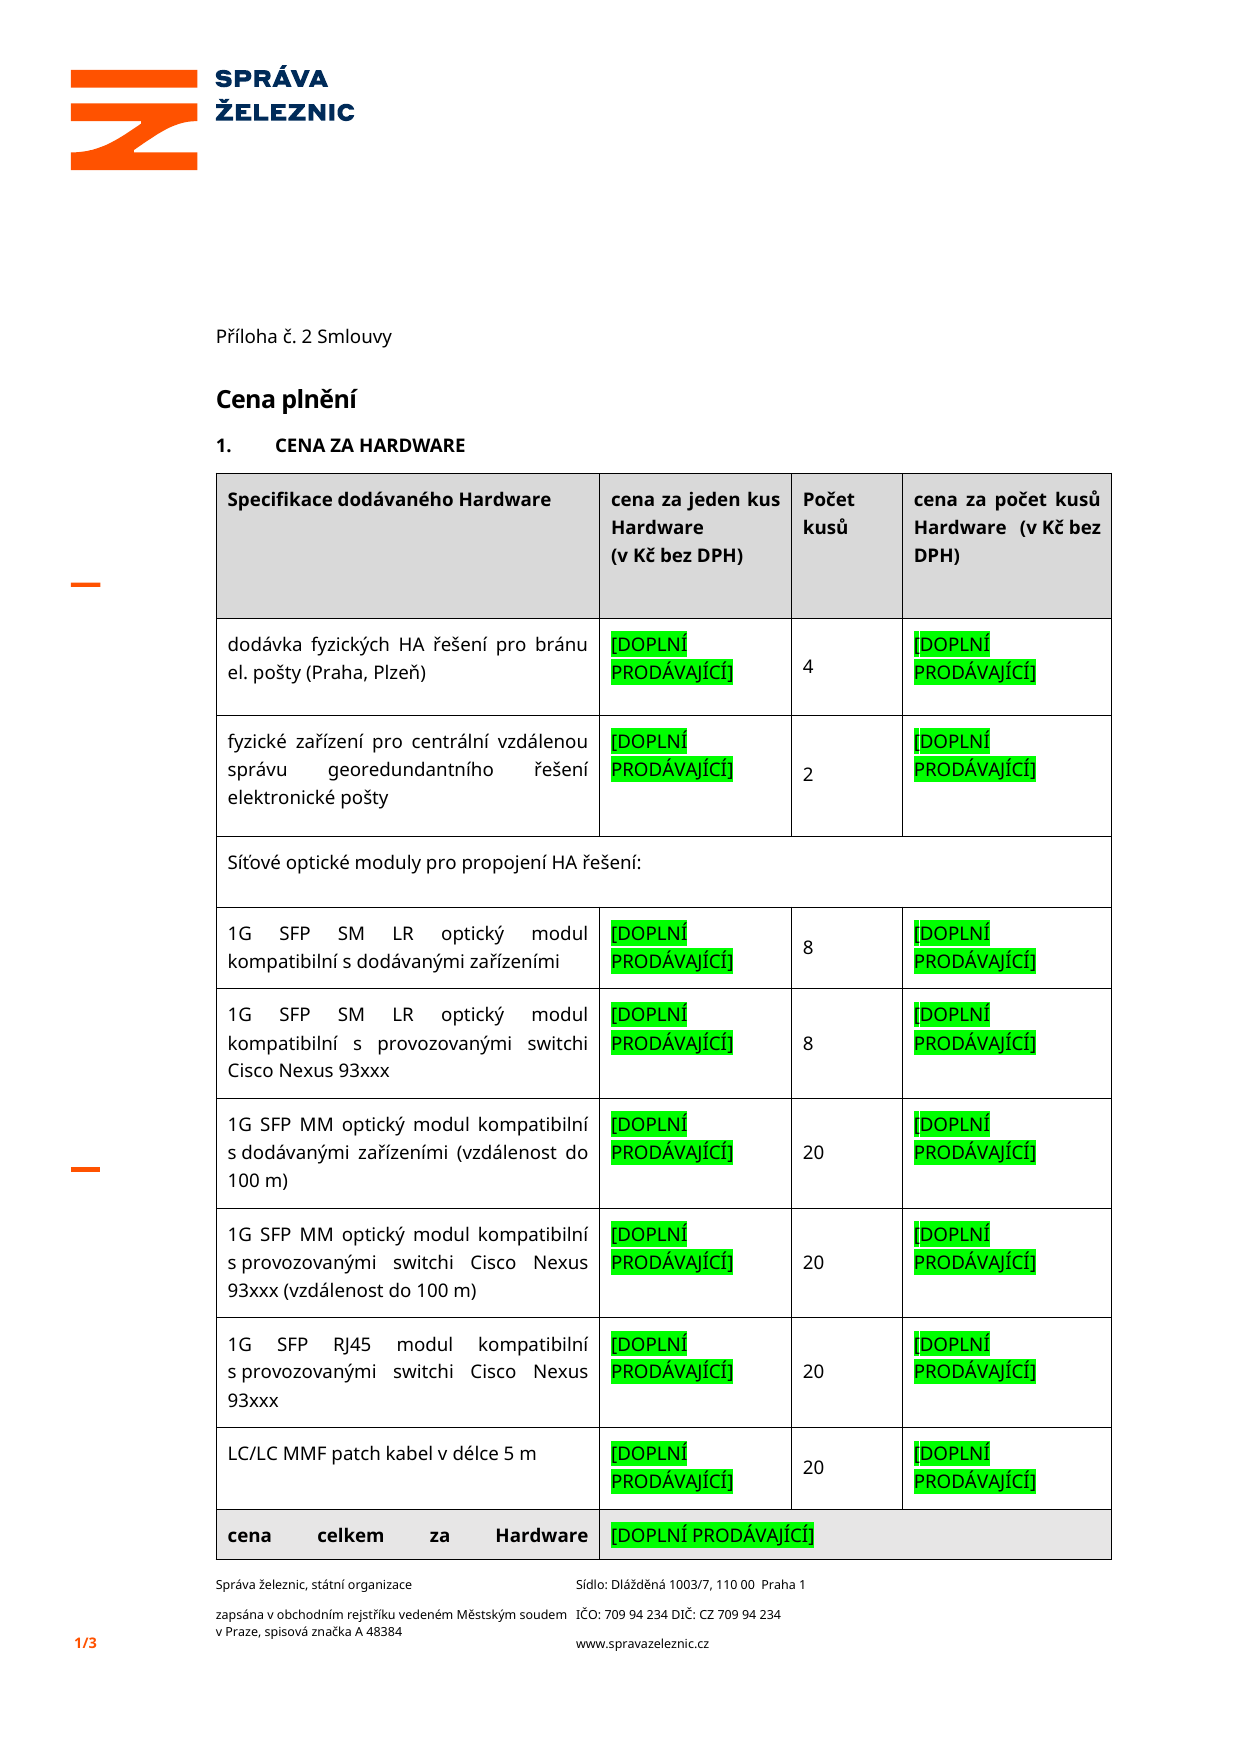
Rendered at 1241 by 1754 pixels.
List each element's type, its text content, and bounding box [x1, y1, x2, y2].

table_cell [DOPLNÍ PRODÁVAJÍCÍ] [903, 908, 1111, 988]
table_cell 20 [792, 1099, 902, 1208]
table_cell [DOPLNÍ PRODÁVAJÍCÍ] [600, 619, 791, 714]
table_cell [DOPLNÍ PRODÁVAJÍCÍ] [600, 1318, 791, 1427]
table_header Specifikace dodávaného Hardware [217, 474, 599, 618]
table_cell [DOPLNÍ PRODÁVAJÍCÍ] [903, 989, 1111, 1098]
table_cell [DOPLNÍ PRODÁVAJÍCÍ] [600, 1099, 791, 1208]
text cena za HARDWARE [216, 432, 1122, 458]
table_cell [DOPLNÍ PRODÁVAJÍCÍ] [903, 1318, 1111, 1427]
table_cell 2 [792, 716, 902, 836]
text Příloha č. 2 Smlouvy [216, 323, 1122, 349]
table_cell [DOPLNÍ PRODÁVAJÍCÍ] [903, 619, 1111, 714]
table_header cena za počet kusů Hardware (v Kč bez DPH) [903, 474, 1111, 618]
table_cell LC/LC MMF patch kabel v délce 5 m [217, 1428, 599, 1509]
table_header Počet kusů [792, 474, 902, 618]
table_cell fyzické zařízení pro centrální vzdálenou správu georedundantního řešení elektronické pošty [217, 716, 599, 836]
table_cell [DOPLNÍ PRODÁVAJÍCÍ] [903, 1099, 1111, 1208]
table_cell 8 [792, 989, 902, 1098]
table_cell [DOPLNÍ PRODÁVAJÍCÍ] [903, 1209, 1111, 1317]
table_cell Síťové optické moduly pro propojení HA řešení: [217, 837, 1111, 907]
table_cell 1G SFP SM LR optický modul kompatibilní s provozovanými switchi Cisco Nexus 93xxx [217, 989, 599, 1098]
table_cell 4 [792, 619, 902, 714]
table_cell [DOPLNÍ PRODÁVAJÍCÍ] [903, 716, 1111, 836]
subtitle Cena plnění [216, 382, 1122, 416]
table_cell 1G SFP RJ45 modul kompatibilní s provozovanými switchi Cisco Nexus 93xxx [217, 1318, 599, 1427]
table_cell 20 [792, 1318, 902, 1427]
table_cell dodávka fyzických HA řešení pro bránu el. pošty (Praha, Plzeň) [217, 619, 599, 714]
table_cell [DOPLNÍ PRODÁVAJÍCÍ] [600, 908, 791, 988]
table_cell 1G SFP MM optický modul kompatibilní s dodávanými zařízeními (vzdálenost do 100 m) [217, 1099, 599, 1208]
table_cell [217, 1510, 599, 1559]
table_cell [DOPLNÍ PRODÁVAJÍCÍ] [600, 1428, 791, 1509]
table_cell 20 [792, 1209, 902, 1317]
table_cell [DOPLNÍ PRODÁVAJÍCÍ] [903, 1428, 1111, 1509]
table_cell 1G SFP MM optický modul kompatibilní s provozovanými switchi Cisco Nexus 93xxx (vzdálenost do 100 m) [217, 1209, 599, 1317]
table_header cena za jeden kus Hardware (v Kč bez DPH) [600, 474, 791, 618]
table_cell [DOPLNÍ PRODÁVAJÍCÍ] [600, 716, 791, 836]
table_cell 8 [792, 908, 902, 988]
table_cell [DOPLNÍ PRODÁVAJÍCÍ] [600, 1209, 791, 1317]
table_cell 20 [792, 1428, 902, 1509]
table_cell 1G SFP SM LR optický modul kompatibilní s dodávanými zařízeními [217, 908, 599, 988]
table_cell [DOPLNÍ PRODÁVAJÍCÍ] [600, 989, 791, 1098]
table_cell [600, 1510, 1111, 1559]
